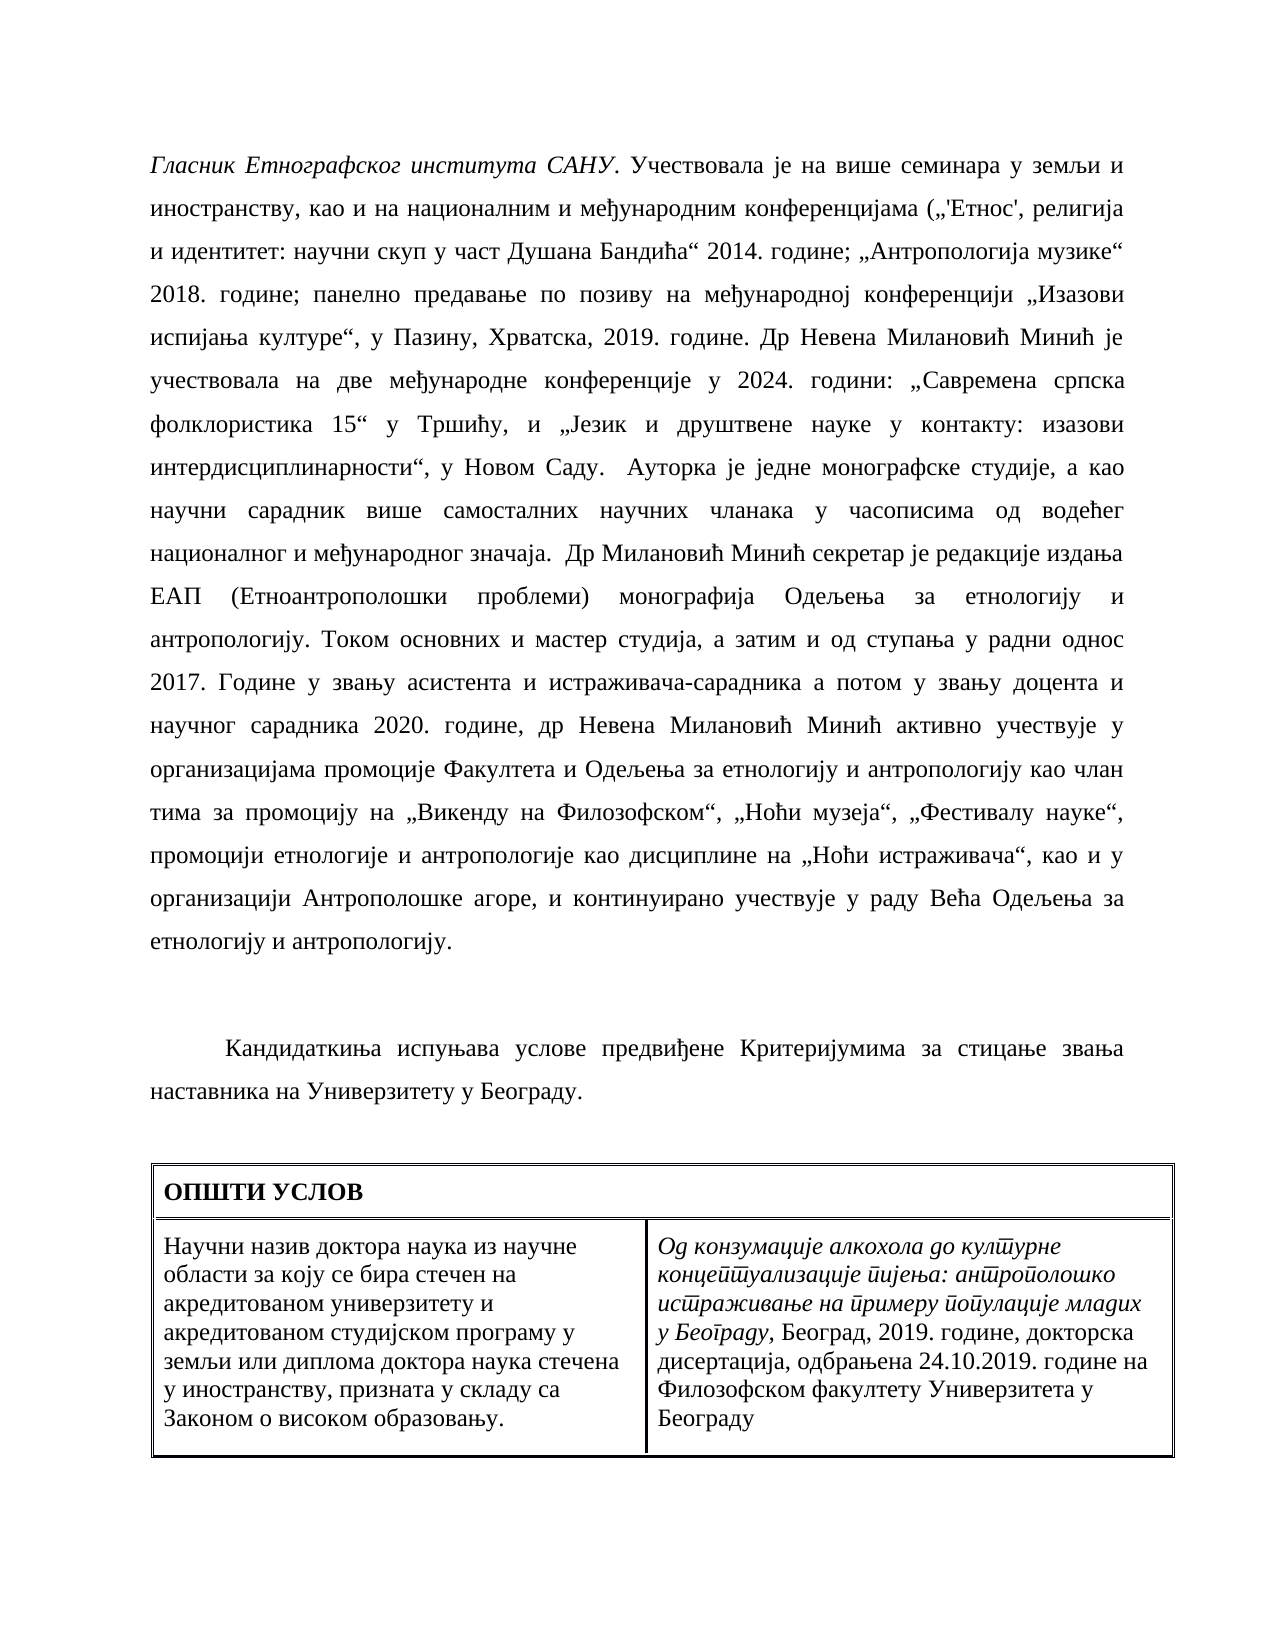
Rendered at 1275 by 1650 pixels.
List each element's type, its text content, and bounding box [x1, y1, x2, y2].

table_cell Од конзумације алкохола до културне концептуализације пијења: антрополошко истраживање на примеру популације младих у Београду, Београд, 2019. године, докторска дисертација, одбрањена 24.10.2019. године на Филозофском факултету Универзитета у Београду [646, 1217, 1173, 1455]
text Кандидаткиња испуњава услове предвиђене Критеријумима за стицање звања наставника на Универзитету у Београду. [150, 1033, 1125, 1105]
table_header ОПШТИ УСЛОВ [154, 1166, 1172, 1217]
table_cell Научни назив доктора наука из научне области за коју се бира стечен на акредитованом универзитету и акредитованом студијском програму у земљи или диплома доктора наука стечена у иностранству, призната у складу са Законом о високом образовању. [152, 1217, 646, 1455]
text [150, 150, 1125, 409]
